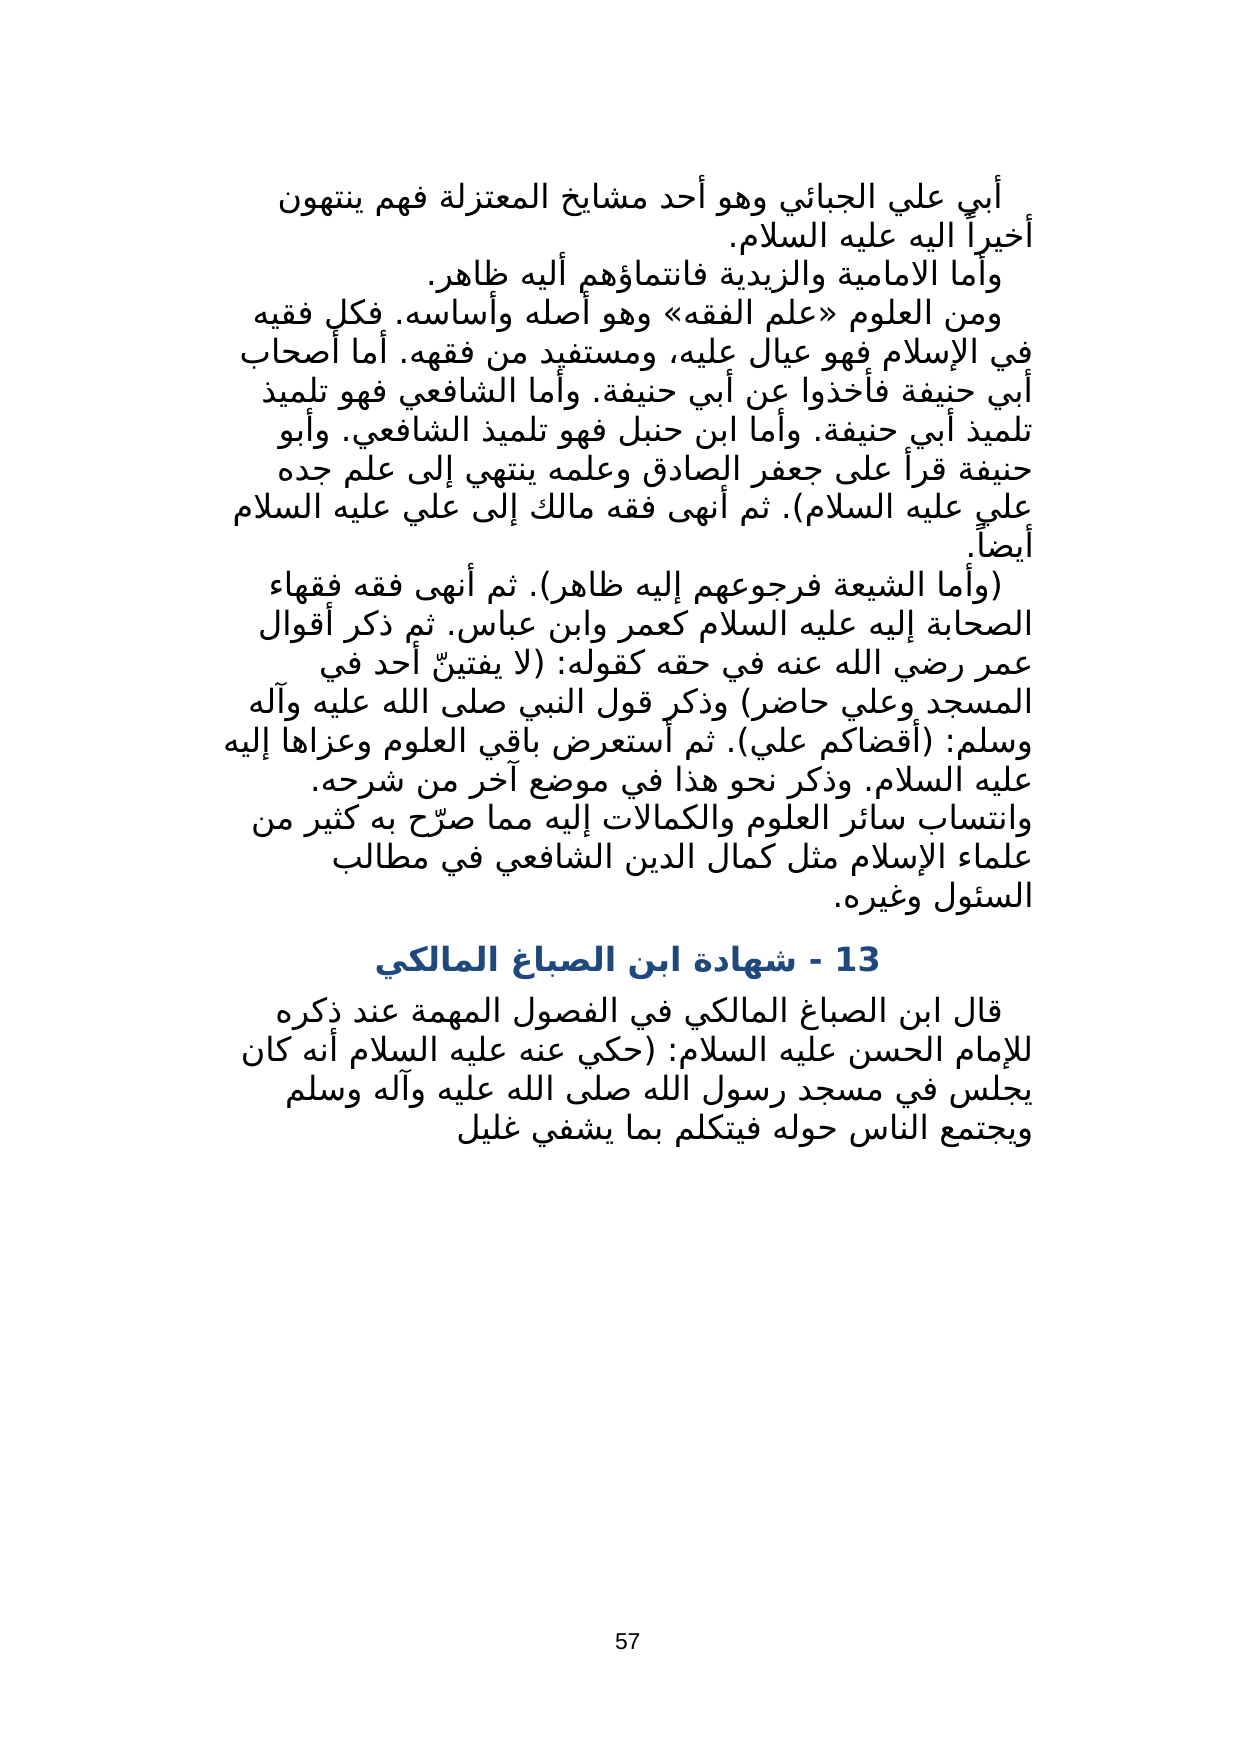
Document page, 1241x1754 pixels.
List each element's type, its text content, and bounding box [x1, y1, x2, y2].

text ومن العلوم «علم الفقه» وهو أصله وأساسه. فكل فقيه في الإسلام فهو عيال عليه، ومستفيد من فقهه. أما أصحاب أبي حنيفة فأخذوا عن أبي حنيفة. وأما الشافعي فهو تلميذ تلميذ أبي حنيفة. وأما ابن حنبل فهو تلميذ الشافعي. وأبو حنيفة قرأ على جعفر الصادق وعلمه ينتهي إلى علم جده علي عليه السلام). ثم أنهى فقه مالك إلى علي عليه السلام أيضاً. [222, 294, 1033, 566]
subtitle 13 - شهادة ابن الصباغ المالكي [222, 940, 1033, 979]
text أبي علي الجبائي وهو أحد مشايخ المعتزلة فهم ينتهون أخيراً اليه عليه السلام. [222, 177, 1033, 255]
text (وأما الشيعة فرجوعهم إليه ظاهر). ثم أنهى فقه فقهاء الصحابة إليه عليه السلام كعمر وابن عباس. ثم ذكر أقوال عمر رضي الله عنه في حقه كقوله: (لا يفتينّ أحد في المسجد وعلي حاضر) وذكر قول النبي صلى الله عليه وآله وسلم: (أقضاكم علي). ثم أستعرض باقي العلوم وعزاها إليه عليه السلام. وذكر نحو هذا في موضع آخر من شرحه. وانتساب سائر العلوم والكمالات إليه مما صرّح به كثير من علماء الإسلام مثل كمال الدين الشافعي في مطالب السئول وغيره. [222, 566, 1033, 915]
text وأما الامامية والزيدية فانتماؤهم أليه ظاهر. [222, 255, 1033, 294]
text قال ابن الصباغ المالكي في الفصول المهمة عند ذكره للإمام الحسن عليه السلام: (حكي عنه عليه السلام أنه كان يجلس في مسجد رسول الله صلى الله عليه وآله وسلم ويجتمع الناس حوله فيتكلم بما يشفي غليل [222, 992, 1033, 1147]
